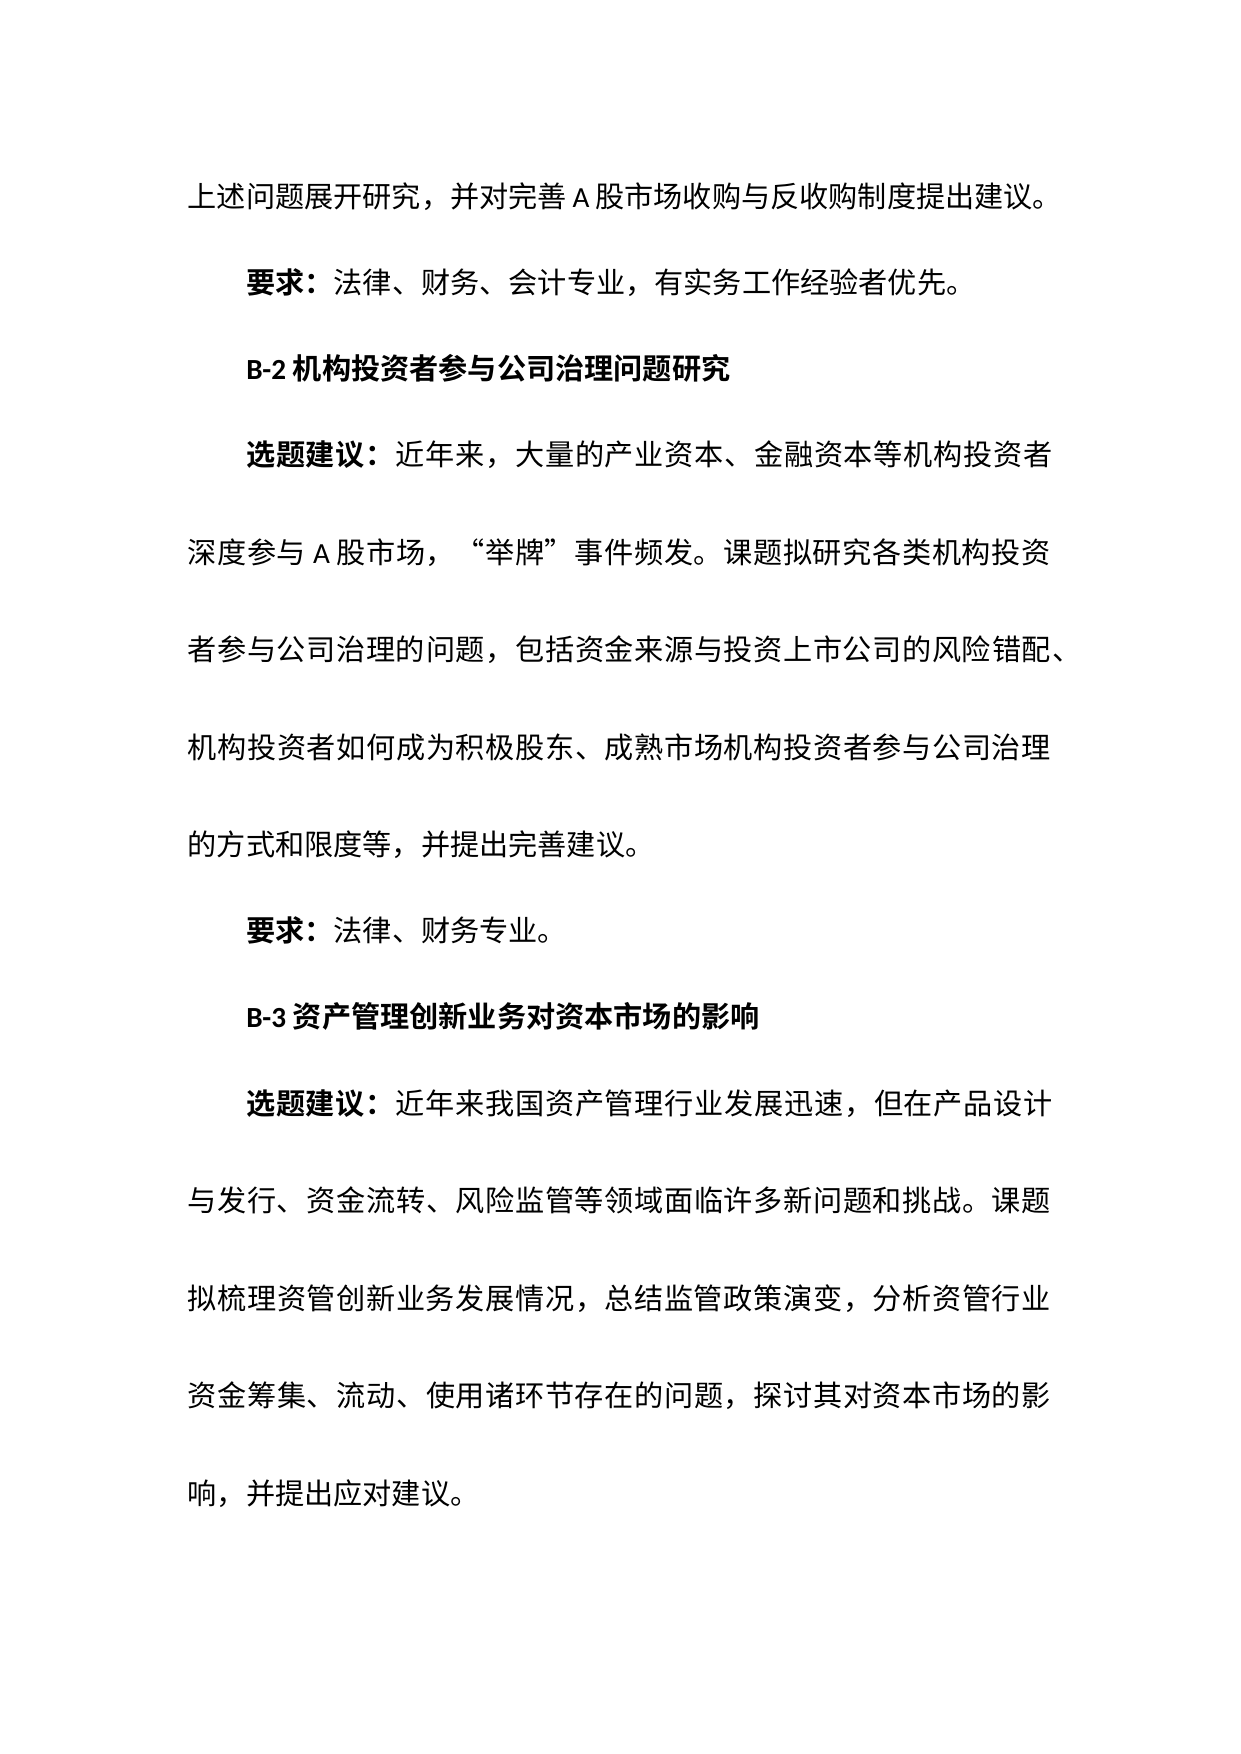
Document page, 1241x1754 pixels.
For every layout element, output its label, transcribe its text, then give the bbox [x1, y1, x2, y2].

text B-2 机构投资者参与公司治理问题研究 [187, 334, 1053, 399]
text 要求：法律、财务、会计专业，有实务工作经验者优先。 [187, 248, 1053, 313]
text 选题建议：近年来，大量的产业资本、金融资本等机构投资者深度参与A股市场，“举牌”事件频发。课题拟研究各类机构投资者参与公司治理的问题，包括资金来源与投资上市公司的风险错配、机构投资者如何成为积极股东、成熟市场机构投资者参与公司治理的方式和限度等，并提出完善建议。 [187, 420, 1053, 875]
text 选题建议：近年来我国资产管理行业发展迅速，但在产品设计与发行、资金流转、风险监管等领域面临许多新问题和挑战。课题拟梳理资管创新业务发展情况，总结监管政策演变，分析资管行业资金筹集、流动、使用诸环节存在的问题，探讨其对资本市场的影响，并提出应对建议。 [187, 1069, 1053, 1524]
text B-3 资产管理创新业务对资本市场的影响 [187, 983, 1053, 1048]
text 要求：法律、财务专业。 [187, 897, 1053, 962]
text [187, 162, 1053, 227]
